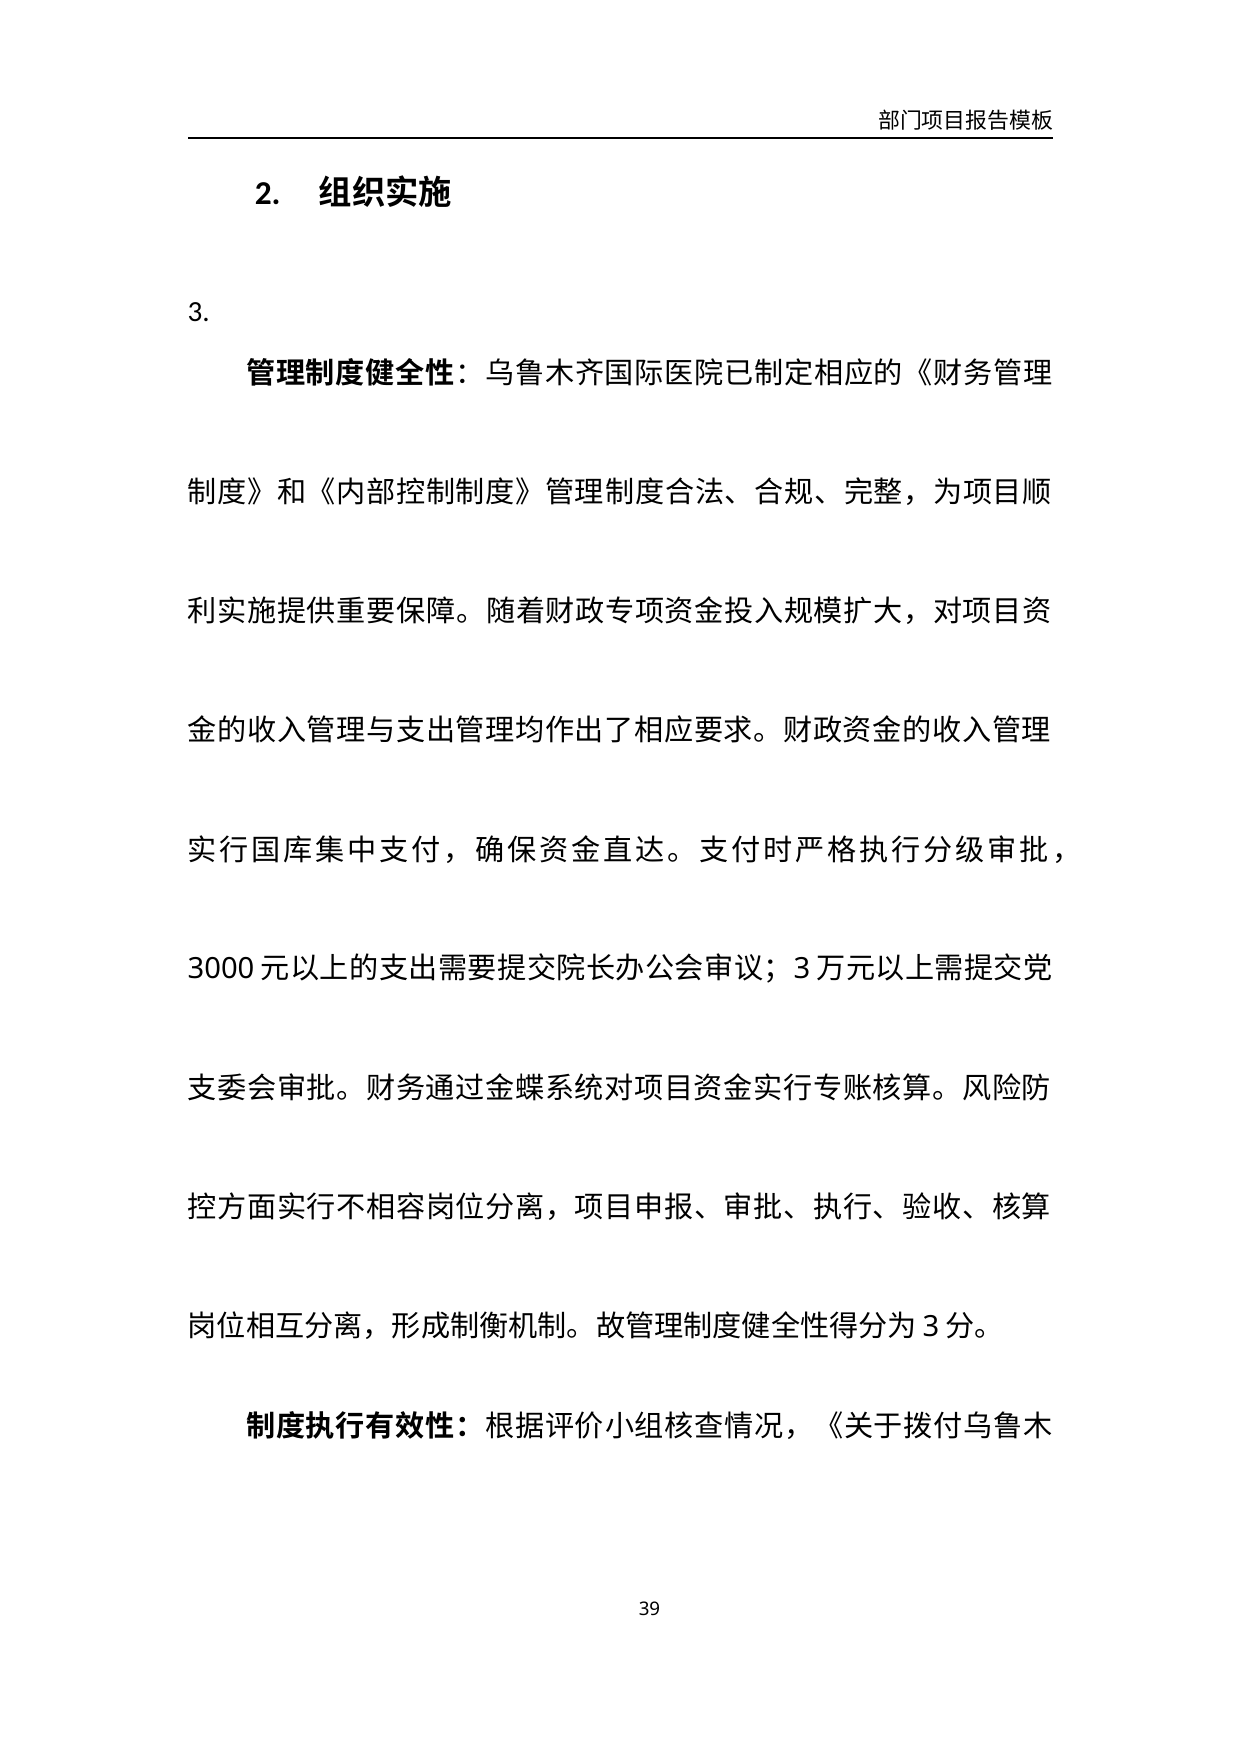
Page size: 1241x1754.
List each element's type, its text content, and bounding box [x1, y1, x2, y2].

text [187, 1384, 1053, 1464]
text 管理制度健全性：乌鲁木齐国际医院已制定相应的《财务管理制度》和《内部控制制度》管理制度合法、合规、完整，为项目顺利实施提供重要保障。随着财政专项资金投入规模扩大，对项目资金的收入管理与支出管理均作出了相应要求。财政资金的收入管理实行国库集中支付，确保资金直达。支付时严格执行分级审批，3000元以上的支出需要提交院长办公会审议；3万元以上需提交党支委会审批。财务通过金蝶系统对项目资金实行专账核算。风险防控方面实行不相容岗位分离，项目申报、审批、执行、验收、核算岗位相互分离，形成制衡机制。故管理制度健全性得分为3分。 [187, 331, 1053, 1363]
subtitle 组织实施 [187, 150, 1053, 229]
